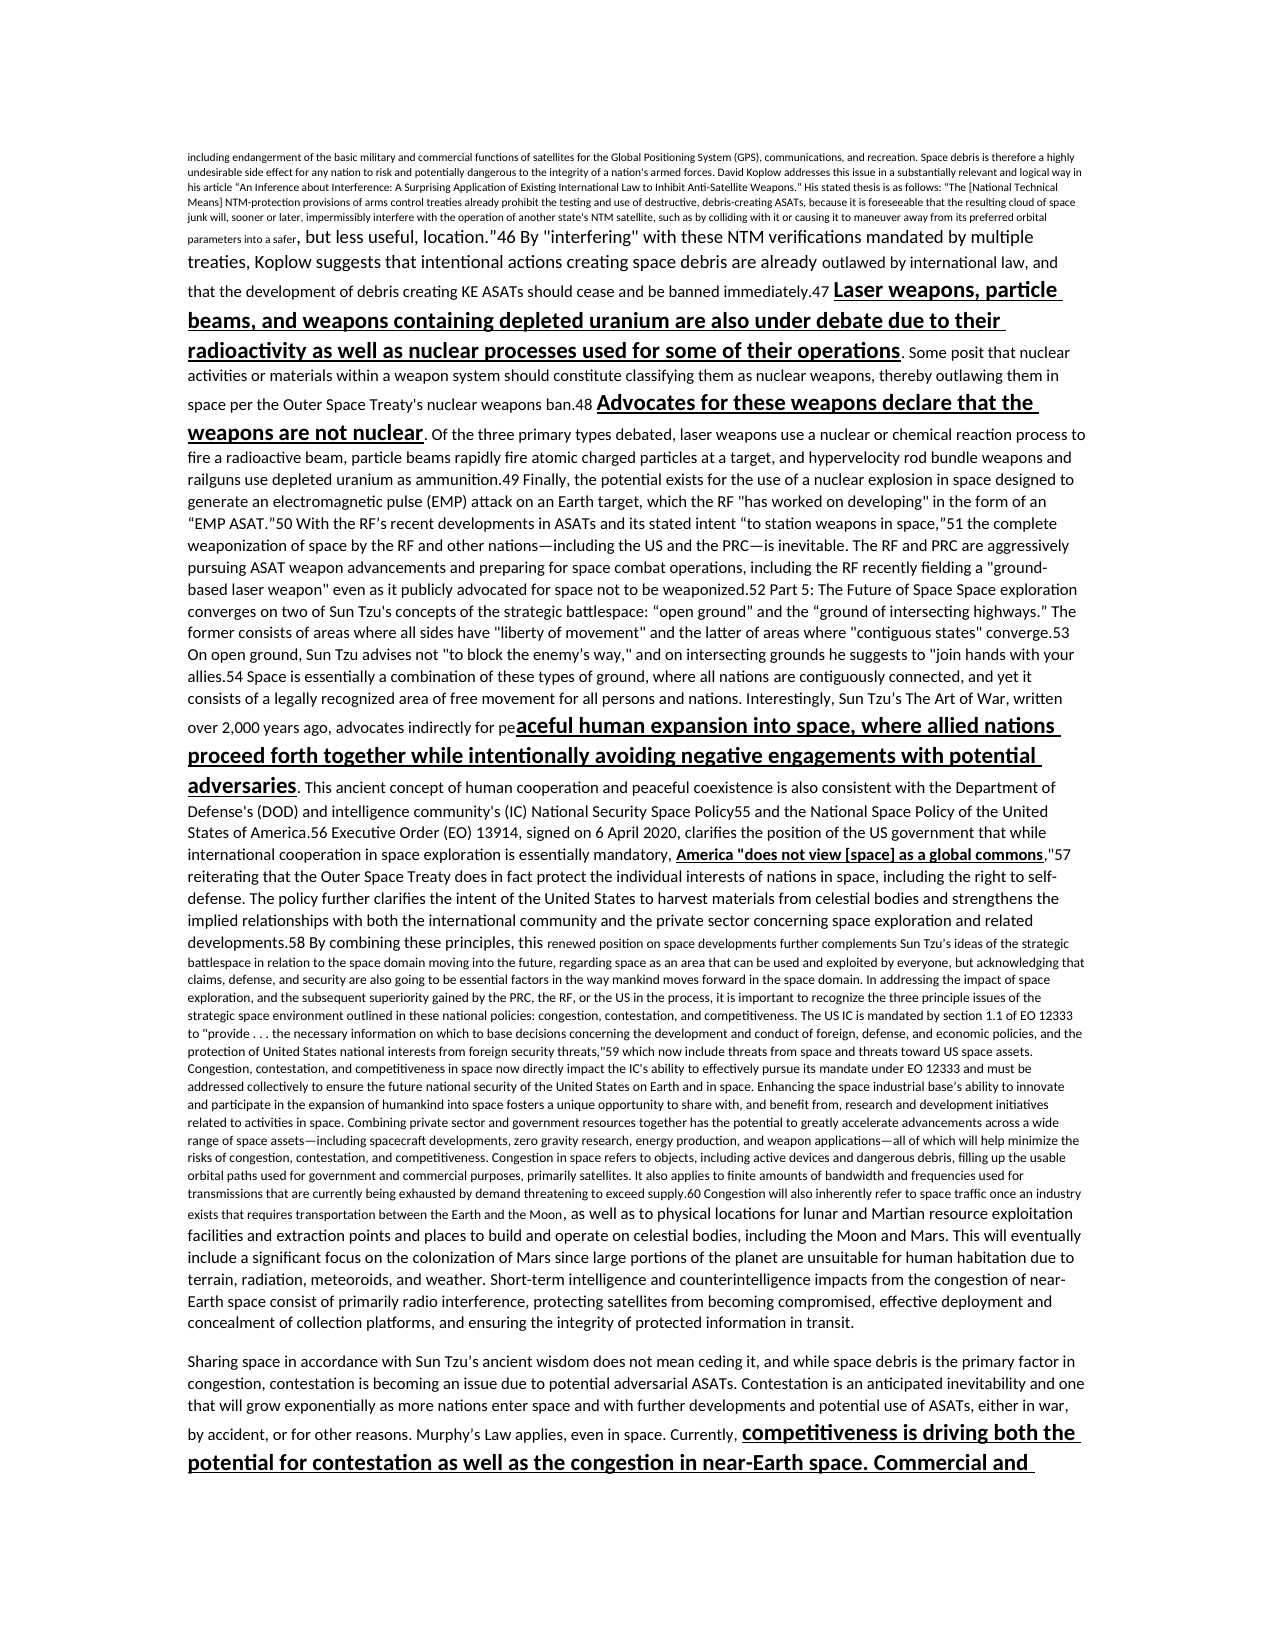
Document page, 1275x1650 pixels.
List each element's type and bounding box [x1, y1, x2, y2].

text [187, 150, 1087, 1333]
text [187, 1351, 1087, 1476]
